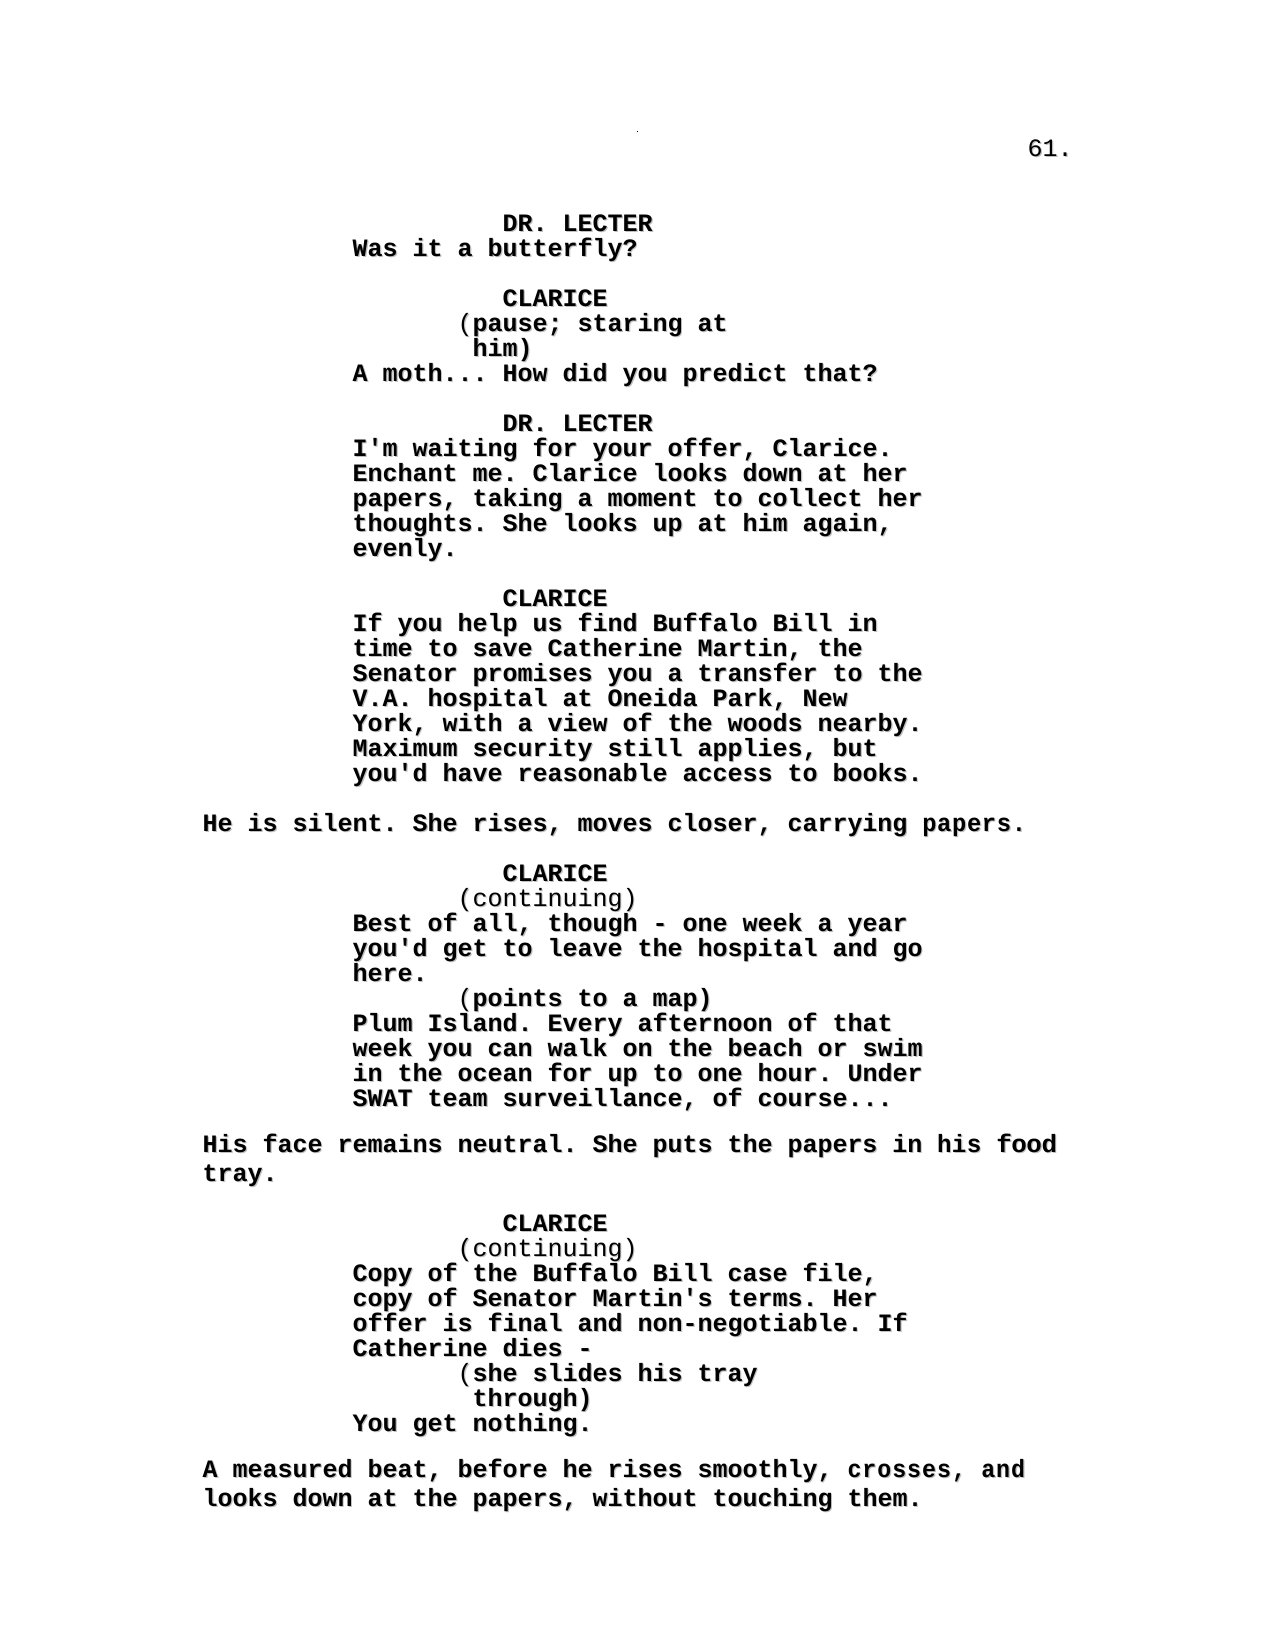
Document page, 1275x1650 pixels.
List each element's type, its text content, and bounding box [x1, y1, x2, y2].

text CLARICE [502, 283, 1087, 312]
text (continuing) [457, 887, 1087, 912]
text week you can walk on the beach or swim [352, 1037, 1087, 1062]
text (she slides his tray [457, 1362, 1087, 1387]
text CLARICE [502, 583, 1087, 612]
text A moth... How did you predict that? [352, 362, 1087, 387]
text Plum Island. Every afternoon of that [352, 1012, 1087, 1037]
text 61. [1027, 133, 1087, 162]
text offer is final and non-negotiable. If [352, 1312, 1087, 1337]
text (points to a map) [457, 987, 1087, 1012]
text Copy of the Buffalo Bill case file, [352, 1262, 1087, 1287]
text CLARICE [502, 858, 1087, 887]
text Maximum security still applies, but [352, 737, 1087, 762]
text DR. LECTER [502, 408, 1087, 437]
text Senator promises you a transfer to the [352, 662, 1087, 687]
text If you help us find Buffalo Bill in [352, 612, 1087, 637]
text (continuing) [457, 1237, 1087, 1262]
text DR. LECTER [502, 208, 1087, 237]
text York, with a view of the woods nearby. [352, 712, 1087, 737]
text I'm waiting for your offer, Clarice. [352, 437, 1087, 462]
text through) [472, 1387, 1087, 1412]
text His face remains neutral. She puts the papers in his food tray. [202, 1130, 1072, 1187]
text Best of all, though - one week a year [352, 912, 1087, 937]
text you'd get to leave the hospital and go [352, 937, 1087, 962]
text V.A. hospital at Oneida Park, New [352, 687, 1087, 712]
text SWAT team surveillance, of course... [352, 1087, 1087, 1112]
text (pause; staring at [457, 312, 1087, 337]
text Enchant me. Clarice looks down at her [352, 462, 1087, 487]
text Catherine dies - [352, 1337, 1087, 1362]
text copy of Senator Martin's terms. Her [352, 1287, 1087, 1312]
text A measured beat, before he rises smoothly, crosses, and looks down at the papers, without touching them. [202, 1455, 1042, 1512]
text time to save Catherine Martin, the [352, 637, 1087, 662]
text here. [352, 962, 1087, 987]
text him) [472, 337, 1087, 362]
text He is silent. She rises, moves closer, carrying papers. [202, 808, 1087, 837]
text papers, taking a moment to collect her thoughts. She looks up at him again, [352, 487, 937, 537]
text You get nothing. [352, 1412, 1087, 1437]
text Was it a butterfly? [352, 237, 1087, 262]
text you'd have reasonable access to books. [352, 762, 1087, 787]
text evenly. [352, 537, 1087, 562]
text CLARICE [502, 1208, 1087, 1237]
text in the ocean for up to one hour. Under [352, 1062, 1087, 1087]
